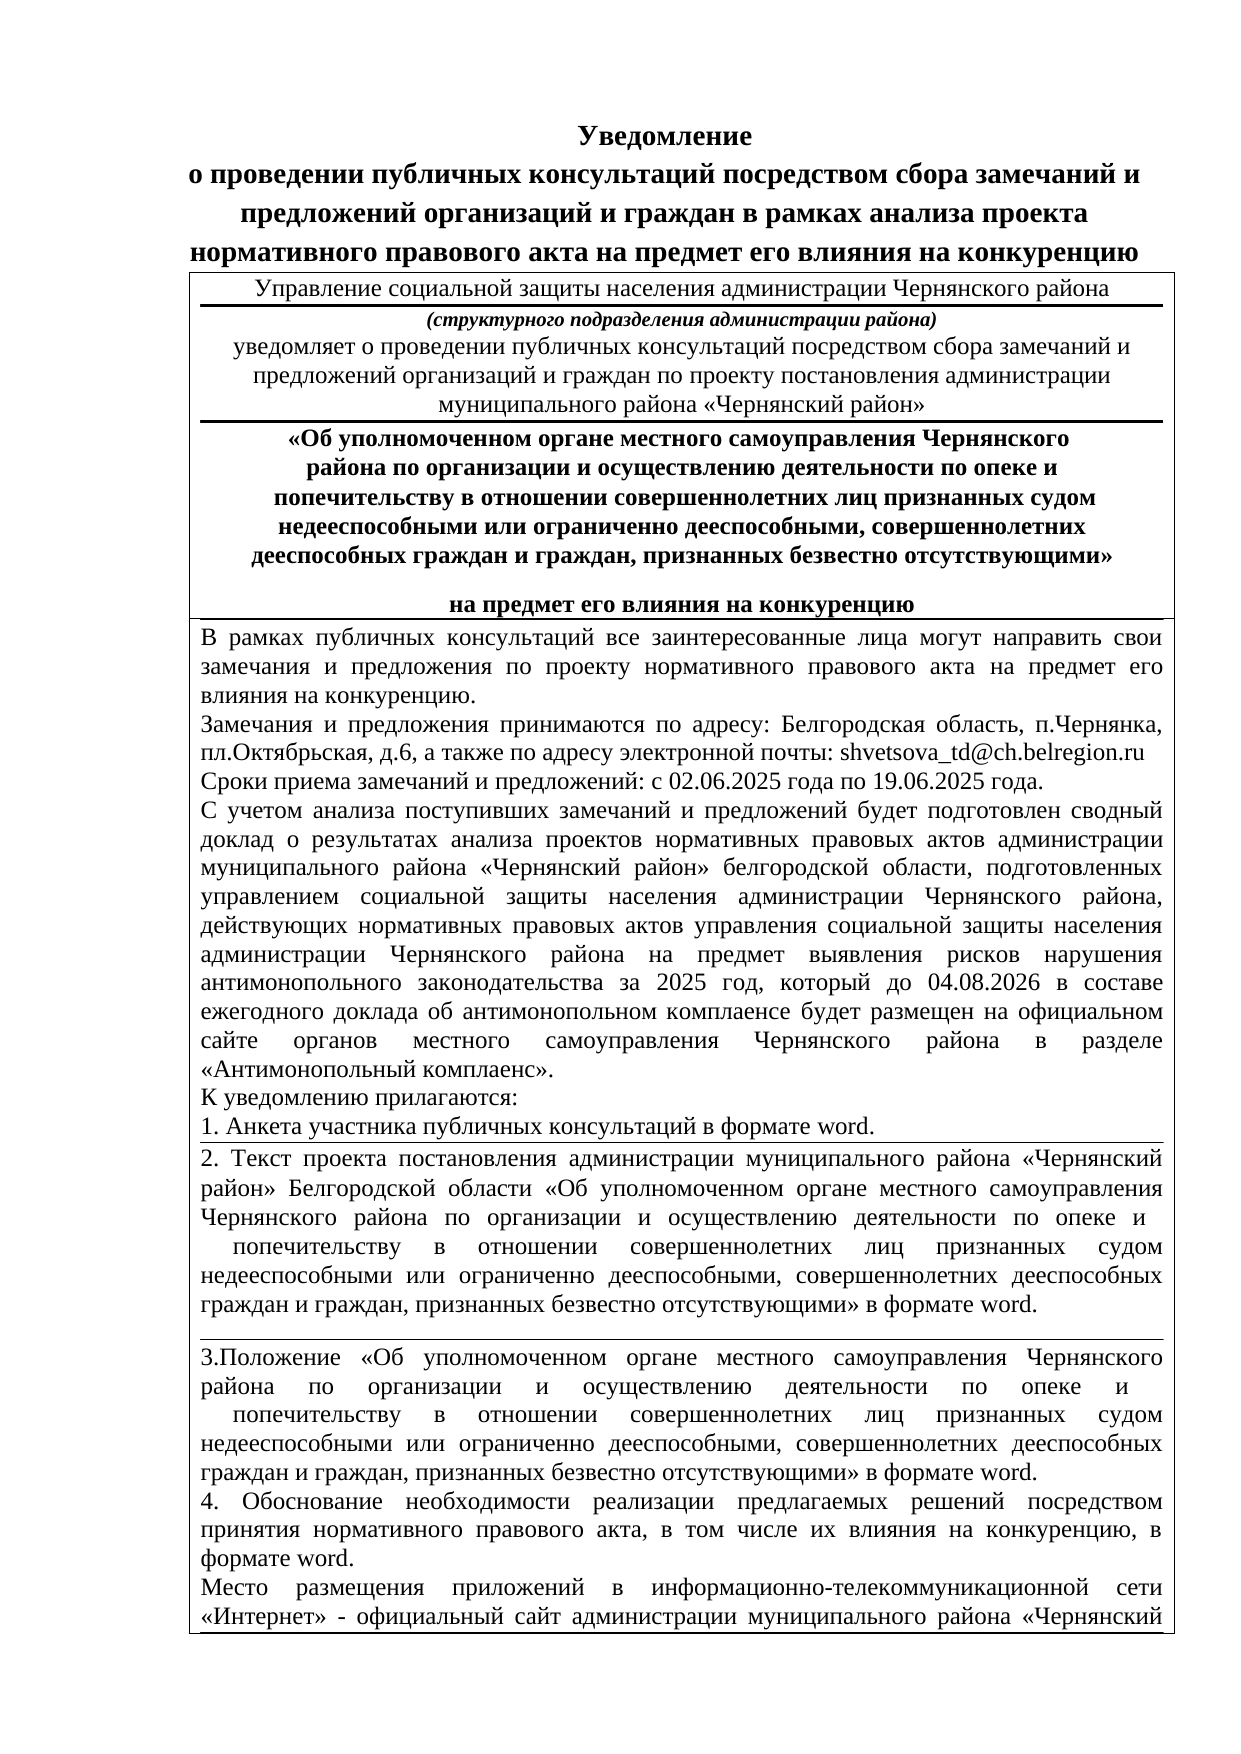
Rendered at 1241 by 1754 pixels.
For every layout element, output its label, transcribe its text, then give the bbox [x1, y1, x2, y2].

table_header Управление социальной защиты населения администрации Чернянского района (структурного подразделения администрации района) уведомляет о проведении публичных консультаций посредством сбора замечаний и предложений организаций и граждан по проекту постановления администрации муниципального района «Чернянский район» «Об уполномоченном органе местного самоуправления Чернянского района по организации и осуществлению деятельности по опеке и попечительству в отношении совершеннолетних лиц признанных судом недееспособными или ограниченно дееспособными, совершеннолетних дееспособных граждан и граждан, признанных безвестно отсутствующими» на предмет его влияния на конкуренцию [190, 273, 1174, 618]
text нормативного правового акта на предмет его влияния на конкуренцию [177, 234, 1152, 267]
text Уведомление [177, 118, 1152, 152]
text о проведении публичных консультаций посредством сбора замечаний и предложений организаций и граждан в рамках анализа проекта [177, 157, 1152, 229]
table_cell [190, 619, 1174, 1633]
